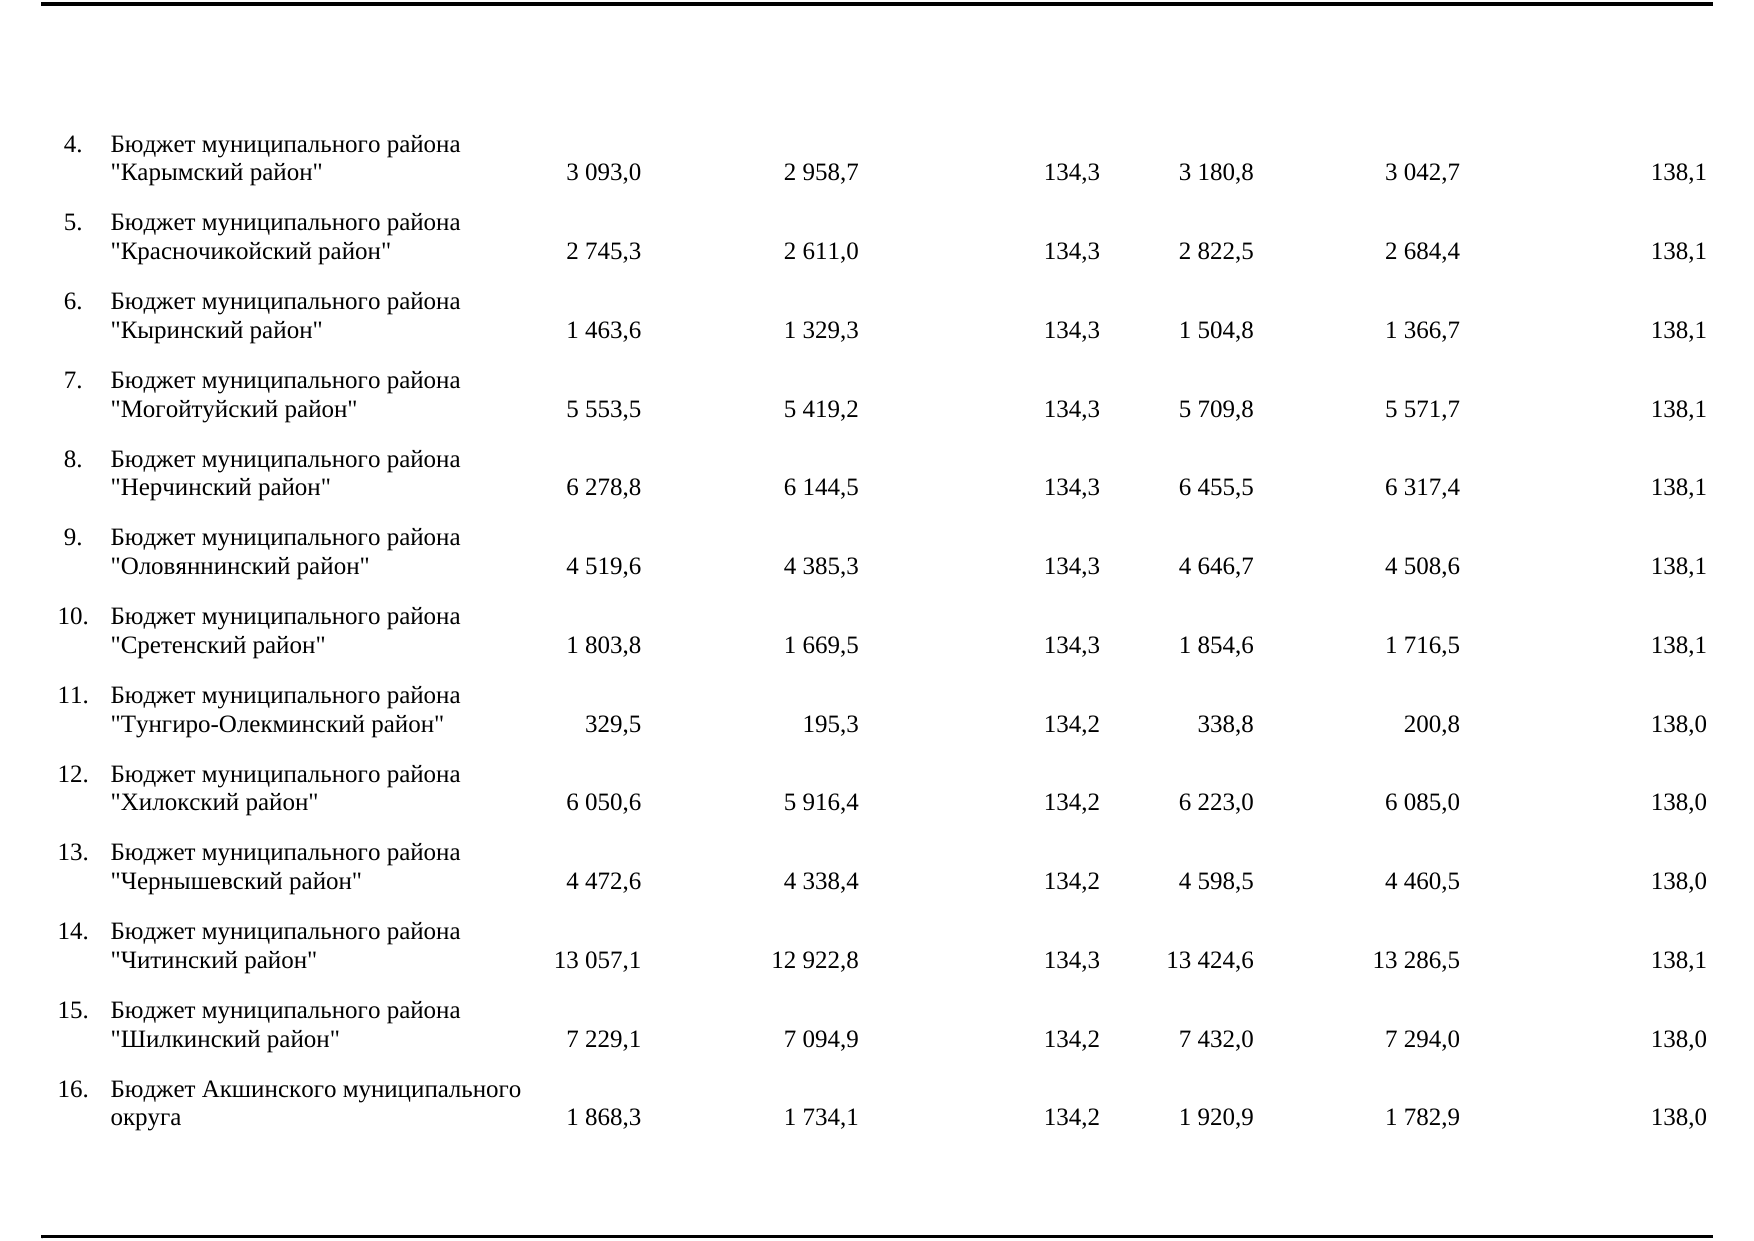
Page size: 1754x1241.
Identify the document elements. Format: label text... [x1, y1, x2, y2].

table_cell 6 223,0 [1106, 748, 1260, 827]
table_cell 1 463,6 [530, 276, 647, 354]
table_cell 134,3 [865, 512, 1106, 591]
table_cell 138,1 [1466, 906, 1713, 984]
table_cell 138,1 [1466, 276, 1713, 354]
table_cell 134,2 [865, 827, 1106, 906]
table_cell 16. [42, 1063, 104, 1142]
table_cell 4 646,7 [1106, 512, 1260, 591]
table_cell 1 782,9 [1260, 1063, 1466, 1142]
table_cell 12 922,8 [647, 906, 865, 984]
table_cell 5 553,5 [530, 354, 647, 433]
table_cell 4 472,6 [530, 827, 647, 906]
table_cell Бюджет муниципального района "Читинский район" [104, 906, 530, 984]
table_cell Бюджет муниципального района "Оловяннинский район" [104, 512, 530, 591]
table_cell 2 611,0 [647, 197, 865, 276]
table_cell 138,1 [1466, 433, 1713, 512]
table_cell 134,3 [865, 276, 1106, 354]
table_cell 134,3 [865, 118, 1106, 197]
table_cell 4 385,3 [647, 512, 865, 591]
table_cell 12. [42, 748, 104, 827]
table_cell 134,3 [865, 906, 1106, 984]
table_cell Бюджет муниципального района "Карымский район" [104, 118, 530, 197]
table_cell 138,0 [1466, 1063, 1713, 1142]
table_cell 13 057,1 [530, 906, 647, 984]
table_cell 7 432,0 [1106, 984, 1260, 1063]
table_cell 6 050,6 [530, 748, 647, 827]
table_cell 134,3 [865, 354, 1106, 433]
table_cell 138,0 [1466, 827, 1713, 906]
table_cell 13. [42, 827, 104, 906]
table_cell Бюджет муниципального района "Красночикойский район" [104, 197, 530, 276]
table_cell 1 366,7 [1260, 276, 1466, 354]
table_cell 134,2 [865, 1063, 1106, 1142]
table_cell 1 716,5 [1260, 591, 1466, 669]
table_cell 138,1 [1466, 591, 1713, 669]
table_cell 138,1 [1466, 512, 1713, 591]
table_cell 7 229,1 [530, 984, 647, 1063]
table_cell 200,8 [1260, 669, 1466, 748]
table_cell 1 504,8 [1106, 276, 1260, 354]
table_cell 134,3 [865, 433, 1106, 512]
table_cell 329,5 [530, 669, 647, 748]
table_cell 138,1 [1466, 354, 1713, 433]
table_cell 11. [42, 669, 104, 748]
table_cell 1 868,3 [530, 1063, 647, 1142]
table_cell 7 294,0 [1260, 984, 1466, 1063]
table_cell Бюджет муниципального района "Сретенский район" [104, 591, 530, 669]
table_cell 7. [42, 354, 104, 433]
table_cell 6 317,4 [1260, 433, 1466, 512]
table_cell Бюджет муниципального района "Шилкинский район" [104, 984, 530, 1063]
table_cell Бюджет муниципального района "Чернышевский район" [104, 827, 530, 906]
table_cell 13 286,5 [1260, 906, 1466, 984]
table_cell 2 684,4 [1260, 197, 1466, 276]
table_cell 5 419,2 [647, 354, 865, 433]
table_cell 1 669,5 [647, 591, 865, 669]
table_cell 4. [42, 118, 104, 197]
table_cell 134,2 [865, 748, 1106, 827]
table_cell 138,1 [1466, 197, 1713, 276]
table_cell 10. [42, 591, 104, 669]
table_cell Бюджет муниципального района "Могойтуйский район" [104, 354, 530, 433]
table_cell 2 745,3 [530, 197, 647, 276]
table_cell 138,0 [1466, 669, 1713, 748]
table_cell 15. [42, 984, 104, 1063]
table_cell 13 424,6 [1106, 906, 1260, 984]
table_cell 4 519,6 [530, 512, 647, 591]
table_cell Бюджет муниципального района "Тунгиро-Олекминский район" [104, 669, 530, 748]
table_cell 9. [42, 512, 104, 591]
table_cell 134,2 [865, 669, 1106, 748]
table_cell 1 920,9 [1106, 1063, 1260, 1142]
table_cell 4 460,5 [1260, 827, 1466, 906]
table_cell 5 916,4 [647, 748, 865, 827]
table_cell 1 734,1 [647, 1063, 865, 1142]
table_cell 2 822,5 [1106, 197, 1260, 276]
table_cell 3 042,7 [1260, 118, 1466, 197]
table_cell 5. [42, 197, 104, 276]
table_cell 1 803,8 [530, 591, 647, 669]
table_cell 338,8 [1106, 669, 1260, 748]
table_cell 3 093,0 [530, 118, 647, 197]
table_cell Бюджет муниципального района "Кыринский район" [104, 276, 530, 354]
table_cell 5 709,8 [1106, 354, 1260, 433]
table_cell 138,0 [1466, 984, 1713, 1063]
table_cell 134,3 [865, 591, 1106, 669]
table_cell 8. [42, 433, 104, 512]
table_cell 134,2 [865, 984, 1106, 1063]
table_cell 4 338,4 [647, 827, 865, 906]
table_cell 5 571,7 [1260, 354, 1466, 433]
table_cell 1 854,6 [1106, 591, 1260, 669]
table_cell 6 085,0 [1260, 748, 1466, 827]
table_cell 4 508,6 [1260, 512, 1466, 591]
table_cell 3 180,8 [1106, 118, 1260, 197]
table_cell 6 278,8 [530, 433, 647, 512]
table_cell 14. [42, 906, 104, 984]
table_cell 6. [42, 276, 104, 354]
table_cell 7 094,9 [647, 984, 865, 1063]
table_cell 4 598,5 [1106, 827, 1260, 906]
table_cell Бюджет Акшинского муниципального округа [104, 1063, 530, 1142]
table_cell Бюджет муниципального района "Хилокский район" [104, 748, 530, 827]
table_cell 6 144,5 [647, 433, 865, 512]
table_cell 134,3 [865, 197, 1106, 276]
table_cell 6 455,5 [1106, 433, 1260, 512]
table_cell Бюджет муниципального района "Нерчинский район" [104, 433, 530, 512]
table_cell 195,3 [647, 669, 865, 748]
table_cell 138,1 [1466, 118, 1713, 197]
table_cell 2 958,7 [647, 118, 865, 197]
table_cell 1 329,3 [647, 276, 865, 354]
table_cell 138,0 [1466, 748, 1713, 827]
